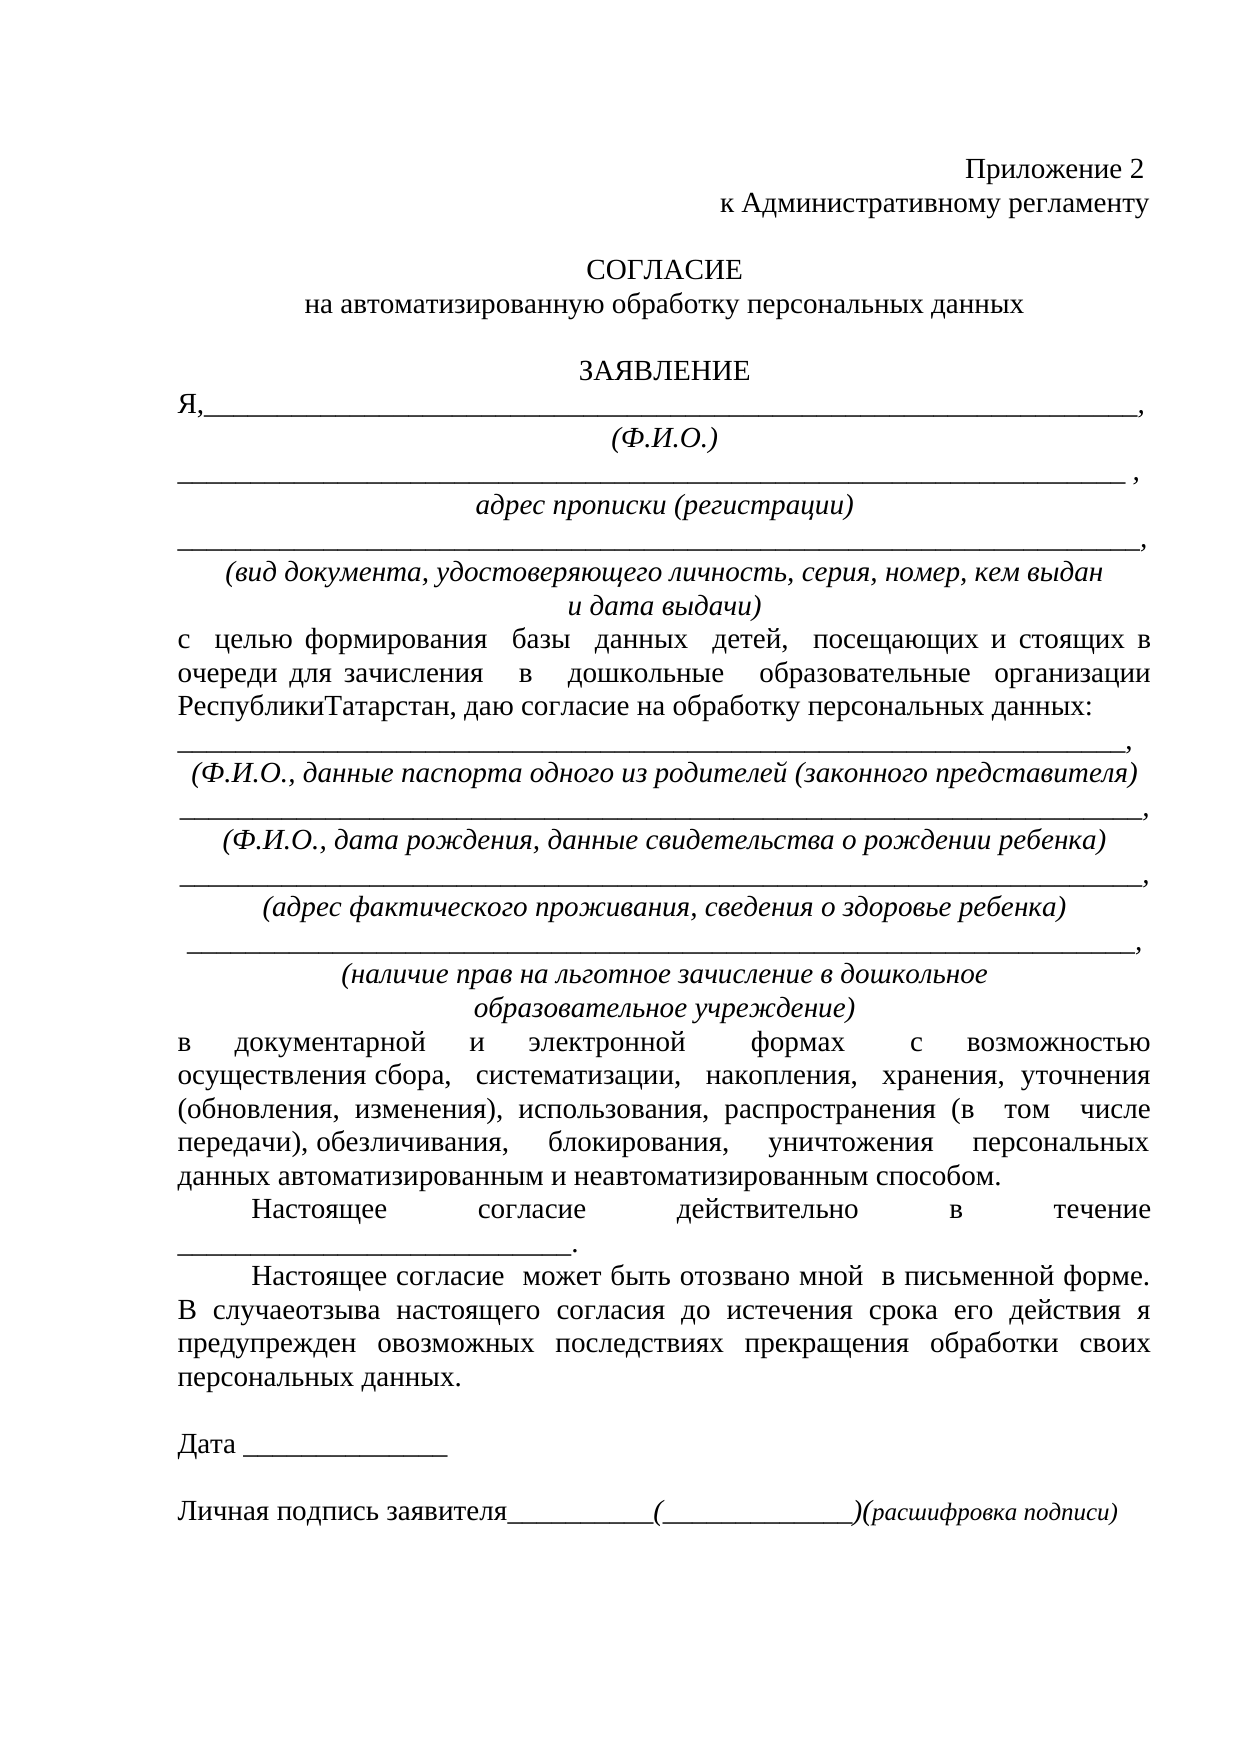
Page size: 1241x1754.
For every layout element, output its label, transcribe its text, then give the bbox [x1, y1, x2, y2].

text (адрес фактического проживания, сведения о здоровье ребенка) [177, 889, 1152, 923]
text образовательное учреждение) [177, 990, 1152, 1024]
text СОГЛАСИЕ [177, 252, 1152, 286]
text адрес прописки (регистрации) [177, 487, 1152, 521]
text __________________________________________________________________, [177, 856, 1152, 889]
text Личная подпись заявителя__________(_____________)(расшифровка подписи) [177, 1493, 1152, 1527]
text __________________________________________________________________, [177, 789, 1152, 822]
text с целью формирования базы данных детей, посещающих и стоящих в очереди для зачисления в дошкольные образовательные организации РеспубликиТатарстан, даю согласие на обработку персональных данных: [177, 621, 1152, 722]
text и дата выдачи) [177, 588, 1152, 621]
text Настоящее согласие действительно в течение ___________________________. [177, 1191, 1152, 1258]
text в документарной и электронной формах с возможностью осуществления сбора, систематизации, накопления, хранения, уточнения (обновления, изменения), использования, распространения (в том числе передачи), обезличивания, блокирования, уничтожения персональных данных автоматизированным и неавтоматизированным способом. [177, 1024, 1152, 1191]
text _________________________________________________________________, [177, 722, 1152, 755]
text к Административному регламенту [177, 185, 1149, 219]
text (Ф.И.О., дата рождения, данные свидетельства о рождении ребенка) [177, 822, 1152, 856]
text _________________________________________________________________ , [177, 453, 1152, 487]
text (Ф.И.О., данные паспорта одного из родителей (законного представителя) [177, 755, 1152, 789]
text (вид документа, удостоверяющего личность, серия, номер, кем выдан [177, 554, 1152, 588]
text Я,________________________________________________________________, [177, 386, 1152, 420]
text ЗАЯВЛЕНИЕ [177, 353, 1152, 386]
text на автоматизированную обработку персональных данных [177, 286, 1152, 319]
text _________________________________________________________________, [177, 923, 1152, 957]
text Приложение 2 [177, 152, 1149, 185]
text Настоящее согласие может быть отозвано мной в письменной форме. В случаеотзыва настоящего согласия до истечения срока его действия я предупрежден овозможных последствиях прекращения обработки своих персональных данных. [177, 1258, 1152, 1393]
text Дата ______________ [177, 1426, 1152, 1460]
text (Ф.И.О.) [177, 420, 1152, 453]
text __________________________________________________________________, [177, 521, 1152, 554]
text (наличие прав на льготное зачисление в дошкольное [177, 957, 1152, 990]
